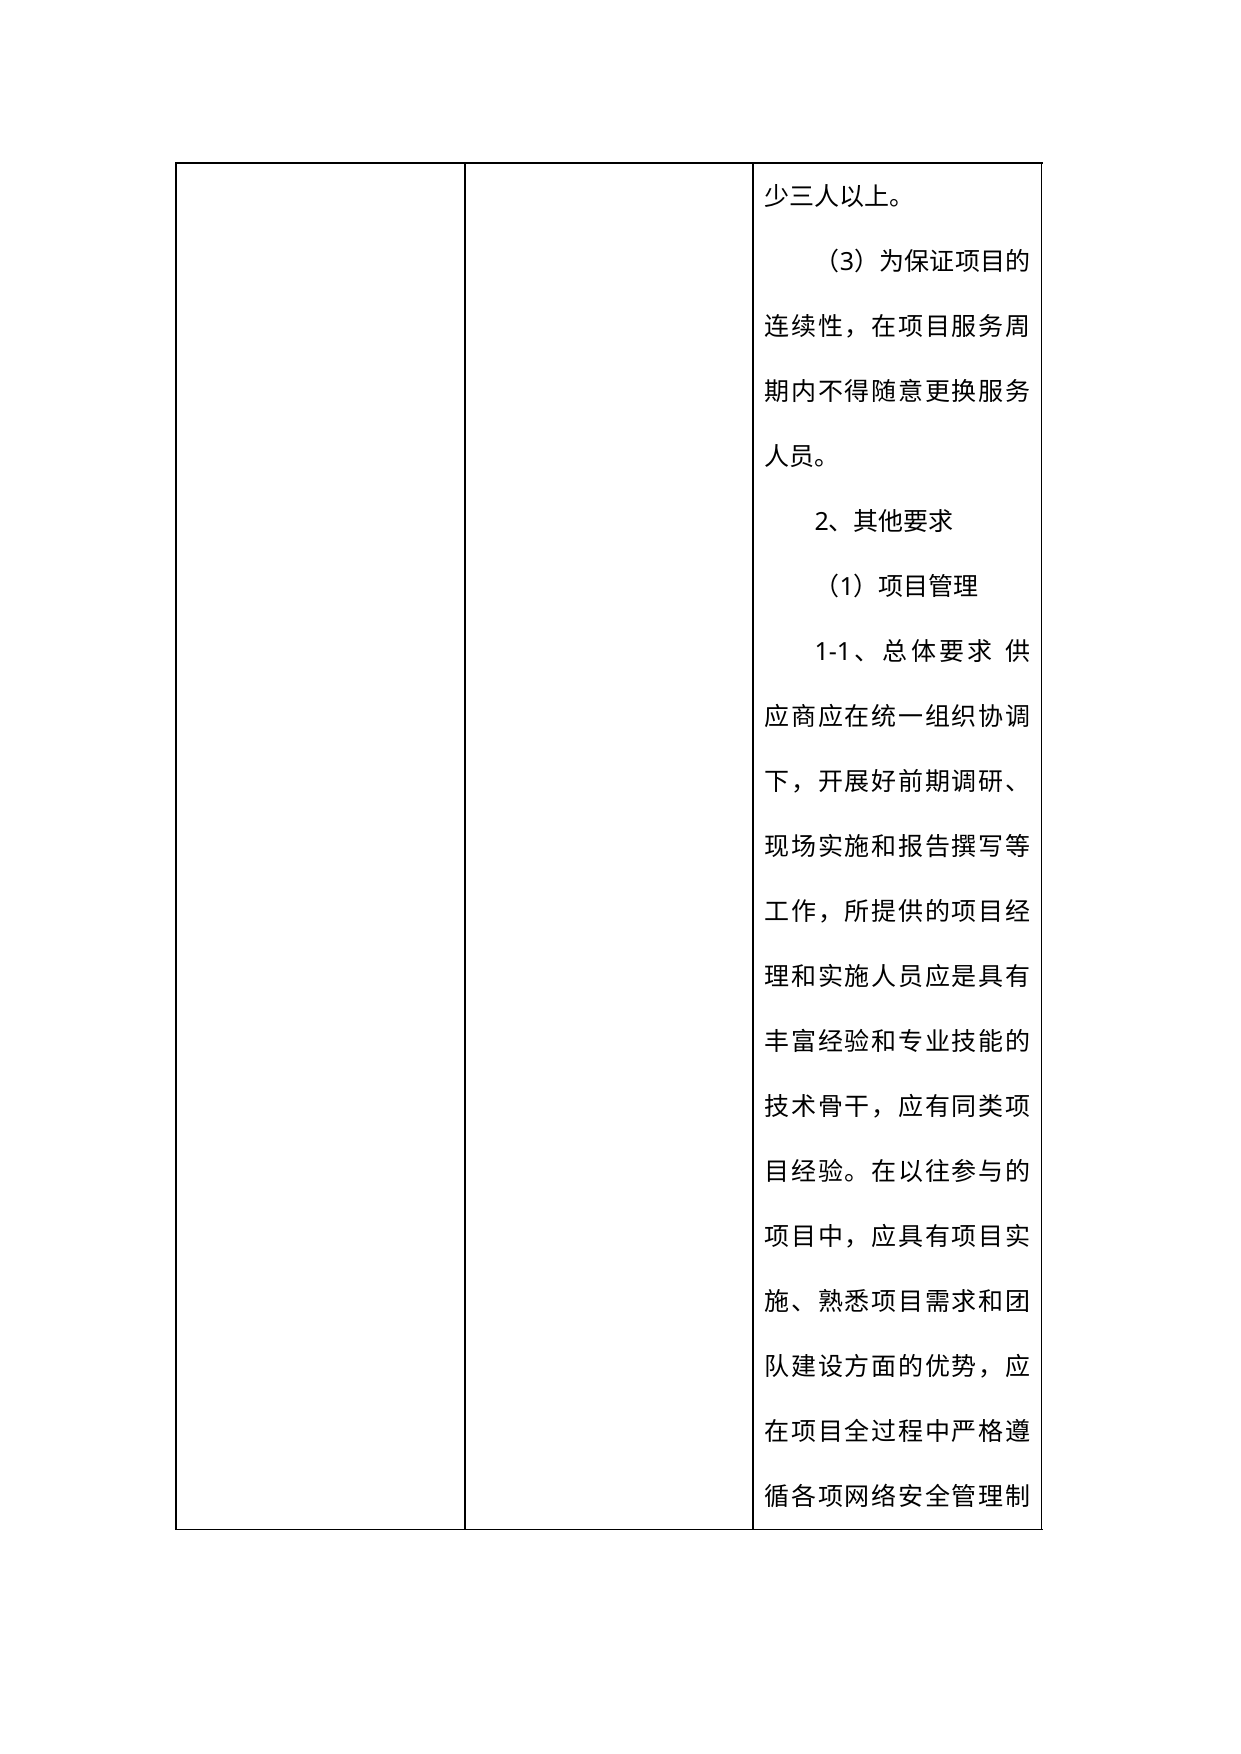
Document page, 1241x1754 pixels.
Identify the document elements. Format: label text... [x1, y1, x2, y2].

table_cell 1 [177, 164, 464, 1528]
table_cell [754, 164, 1041, 1528]
table_cell [466, 164, 752, 1528]
